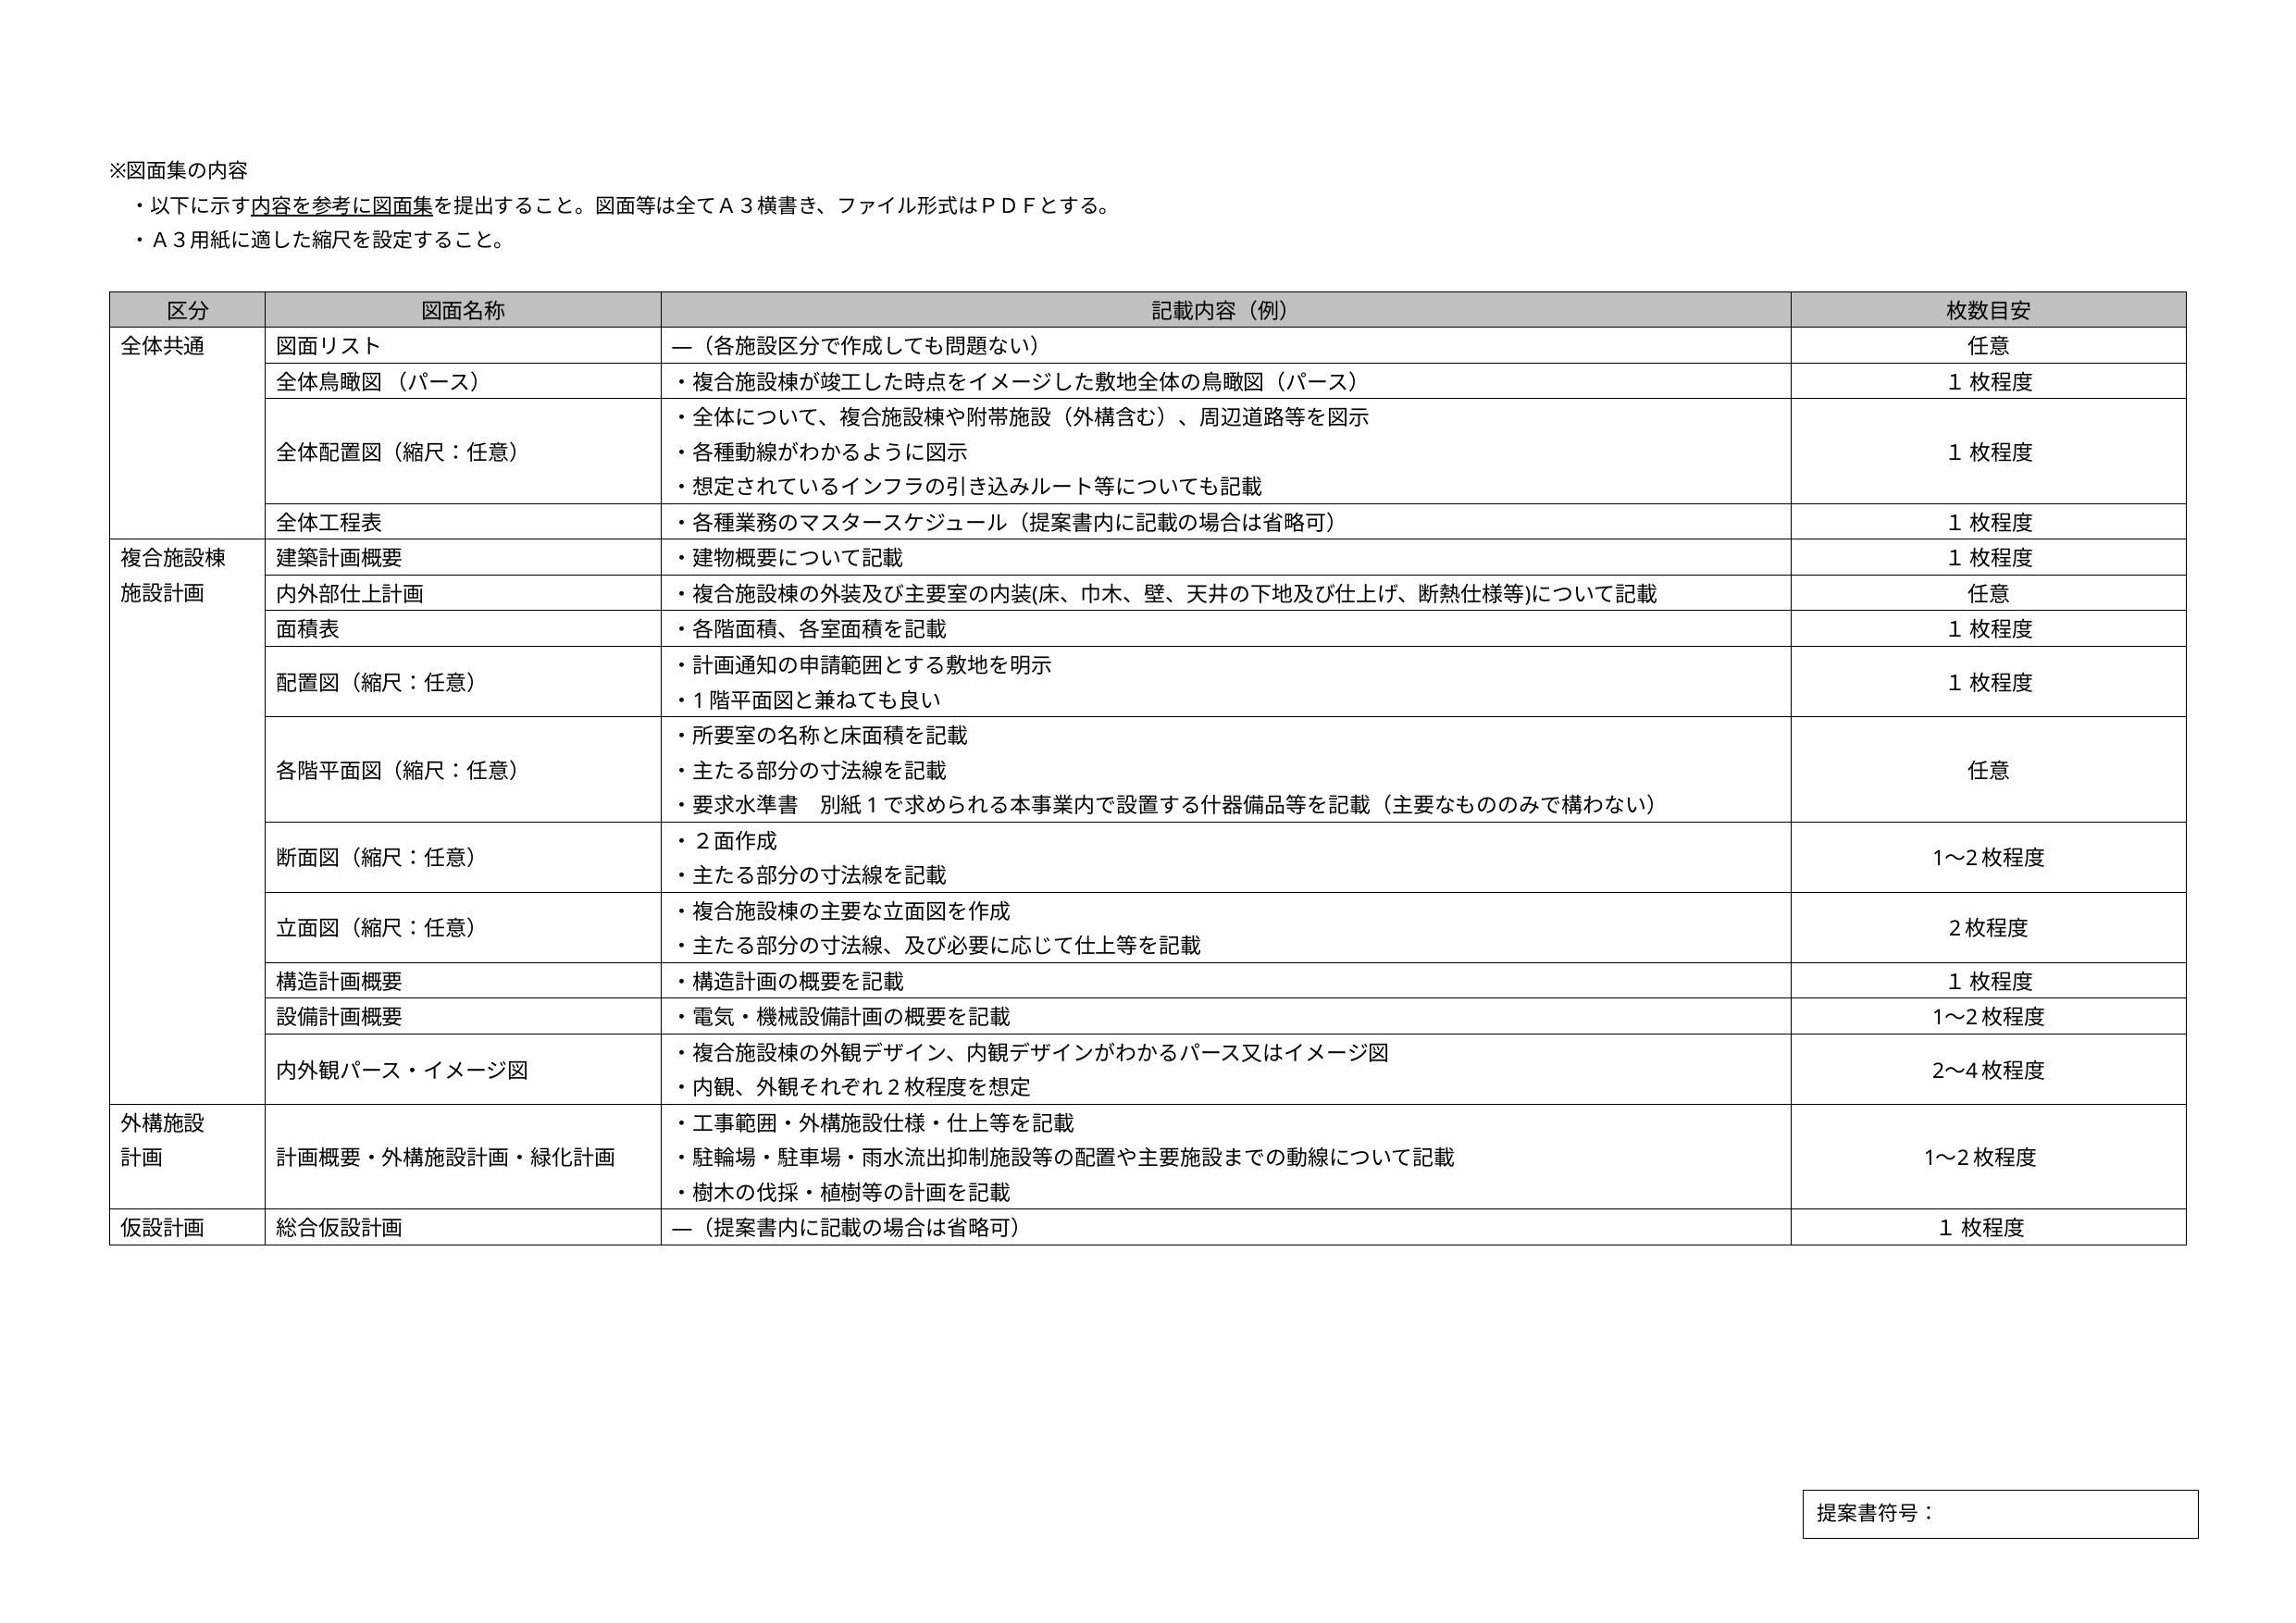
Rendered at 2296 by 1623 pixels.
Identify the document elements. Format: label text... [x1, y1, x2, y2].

table_cell 内外部仕上計画 [266, 576, 661, 610]
table_cell ・複合施設棟の外装及び主要室の内装(床、巾木、壁、天井の下地及び仕上げ、断熱仕様等)について記載 [662, 576, 1791, 610]
table_cell 図面リスト [266, 328, 661, 363]
table_cell 外構施設 計画 [110, 1105, 265, 1208]
table_cell 計画概要・外構施設計画・緑化計画 [266, 1105, 661, 1208]
text ※図面集の内容 [109, 152, 2186, 187]
table_cell ・各階面積、各室面積を記載 [662, 611, 1791, 646]
table_cell ―（各施設区分で作成しても問題ない） [662, 328, 1791, 363]
table_header 区分 [110, 292, 265, 327]
table_cell ・構造計画の概要を記載 [662, 963, 1791, 997]
table_cell １ 枚程度 [1792, 364, 2186, 398]
table_cell １ 枚程度 [1792, 1209, 2186, 1245]
table_cell 内外観パース・イメージ図 [266, 1035, 661, 1104]
table_cell 2～4枚程度 [1792, 1035, 2186, 1104]
table_cell ・各種業務のマスタースケジュール（提案書内に記載の場合は省略可） [662, 504, 1791, 539]
table_cell １ 枚程度 [1792, 647, 2186, 716]
table_cell ・２面作成 ・主たる部分の寸法線を記載 [662, 823, 1791, 891]
table_cell 複合施設棟 施設計画 [110, 539, 265, 1104]
table_cell １ 枚程度 [1792, 504, 2186, 539]
table_cell 総合仮設計画 [266, 1209, 661, 1245]
table_cell 1～2枚程度 [1792, 823, 2186, 891]
table_header 枚数目安 [1792, 292, 2186, 327]
text ・以下に示す内容を参考に図面集を提出すること。図面等は全てＡ３横書き、ファイル形式はＰＤＦとする。 [109, 187, 2186, 221]
table_cell ・複合施設棟が竣工した時点をイメージした敷地全体の鳥瞰図（パース） [662, 364, 1791, 398]
table_cell 仮設計画 [110, 1209, 265, 1245]
table_cell 全体共通 [110, 328, 265, 539]
table_cell 1～2枚程度 [1792, 998, 2186, 1034]
table_header 図面名称 [266, 292, 661, 327]
table_cell 各階平面図（縮尺：任意） [266, 717, 661, 821]
table_cell 配置図（縮尺：任意） [266, 647, 661, 716]
table_cell 設備計画概要 [266, 998, 661, 1034]
text ・Ａ３用紙に適した縮尺を設定すること。 [109, 221, 2186, 256]
table_cell ・計画通知の申請範囲とする敷地を明示 ・1階平面図と兼ねても良い [662, 647, 1791, 716]
table_cell 1～2枚程度 [1792, 1105, 2186, 1208]
table_cell ―（提案書内に記載の場合は省略可） [662, 1209, 1791, 1245]
table_cell ・全体について、複合施設棟や附帯施設（外構含む）、周辺道路等を図示 ・各種動線がわかるように図示 ・想定されているインフラの引き込みルート等についても記載 [662, 399, 1791, 503]
table_cell 断面図（縮尺：任意） [266, 823, 661, 891]
table_cell 2枚程度 [1792, 893, 2186, 961]
table_cell 面積表 [266, 611, 661, 646]
table_cell ・建物概要について記載 [662, 539, 1791, 575]
table_cell 任意 [1792, 576, 2186, 610]
table_cell ・複合施設棟の外観デザイン、内観デザインがわかるパース又はイメージ図 ・内観、外観それぞれ2枚程度を想定 [662, 1035, 1791, 1104]
table_cell 任意 [1792, 717, 2186, 821]
table_cell 全体鳥瞰図 （パース） [266, 364, 661, 398]
table_cell 全体配置図（縮尺：任意） [266, 399, 661, 503]
table_cell 建築計画概要 [266, 539, 661, 575]
table_cell ・電気・機械設備計画の概要を記載 [662, 998, 1791, 1034]
table_cell １ 枚程度 [1792, 611, 2186, 646]
table_cell １ 枚程度 [1792, 963, 2186, 997]
table_cell 立面図（縮尺：任意） [266, 893, 661, 961]
table_cell ・複合施設棟の主要な立面図を作成 ・主たる部分の寸法線、及び必要に応じて仕上等を記載 [662, 893, 1791, 961]
table_cell 任意 [1792, 328, 2186, 363]
table_cell 全体工程表 [266, 504, 661, 539]
table_cell １ 枚程度 [1792, 539, 2186, 575]
table_cell ・所要室の名称と床面積を記載 ・主たる部分の寸法線を記載 ・要求水準書 別紙1で求められる本事業内で設置する什器備品等を記載（主要なもののみで構わない） [662, 717, 1791, 821]
table_cell ・工事範囲・外構施設仕様・仕上等を記載 ・駐輪場・駐車場・雨水流出抑制施設等の配置や主要施設までの動線について記載 ・樹木の伐採・植樹等の計画を記載 [662, 1105, 1791, 1208]
table_cell １ 枚程度 [1792, 399, 2186, 503]
table_header 記載内容（例） [662, 292, 1791, 327]
table_cell 構造計画概要 [266, 963, 661, 997]
